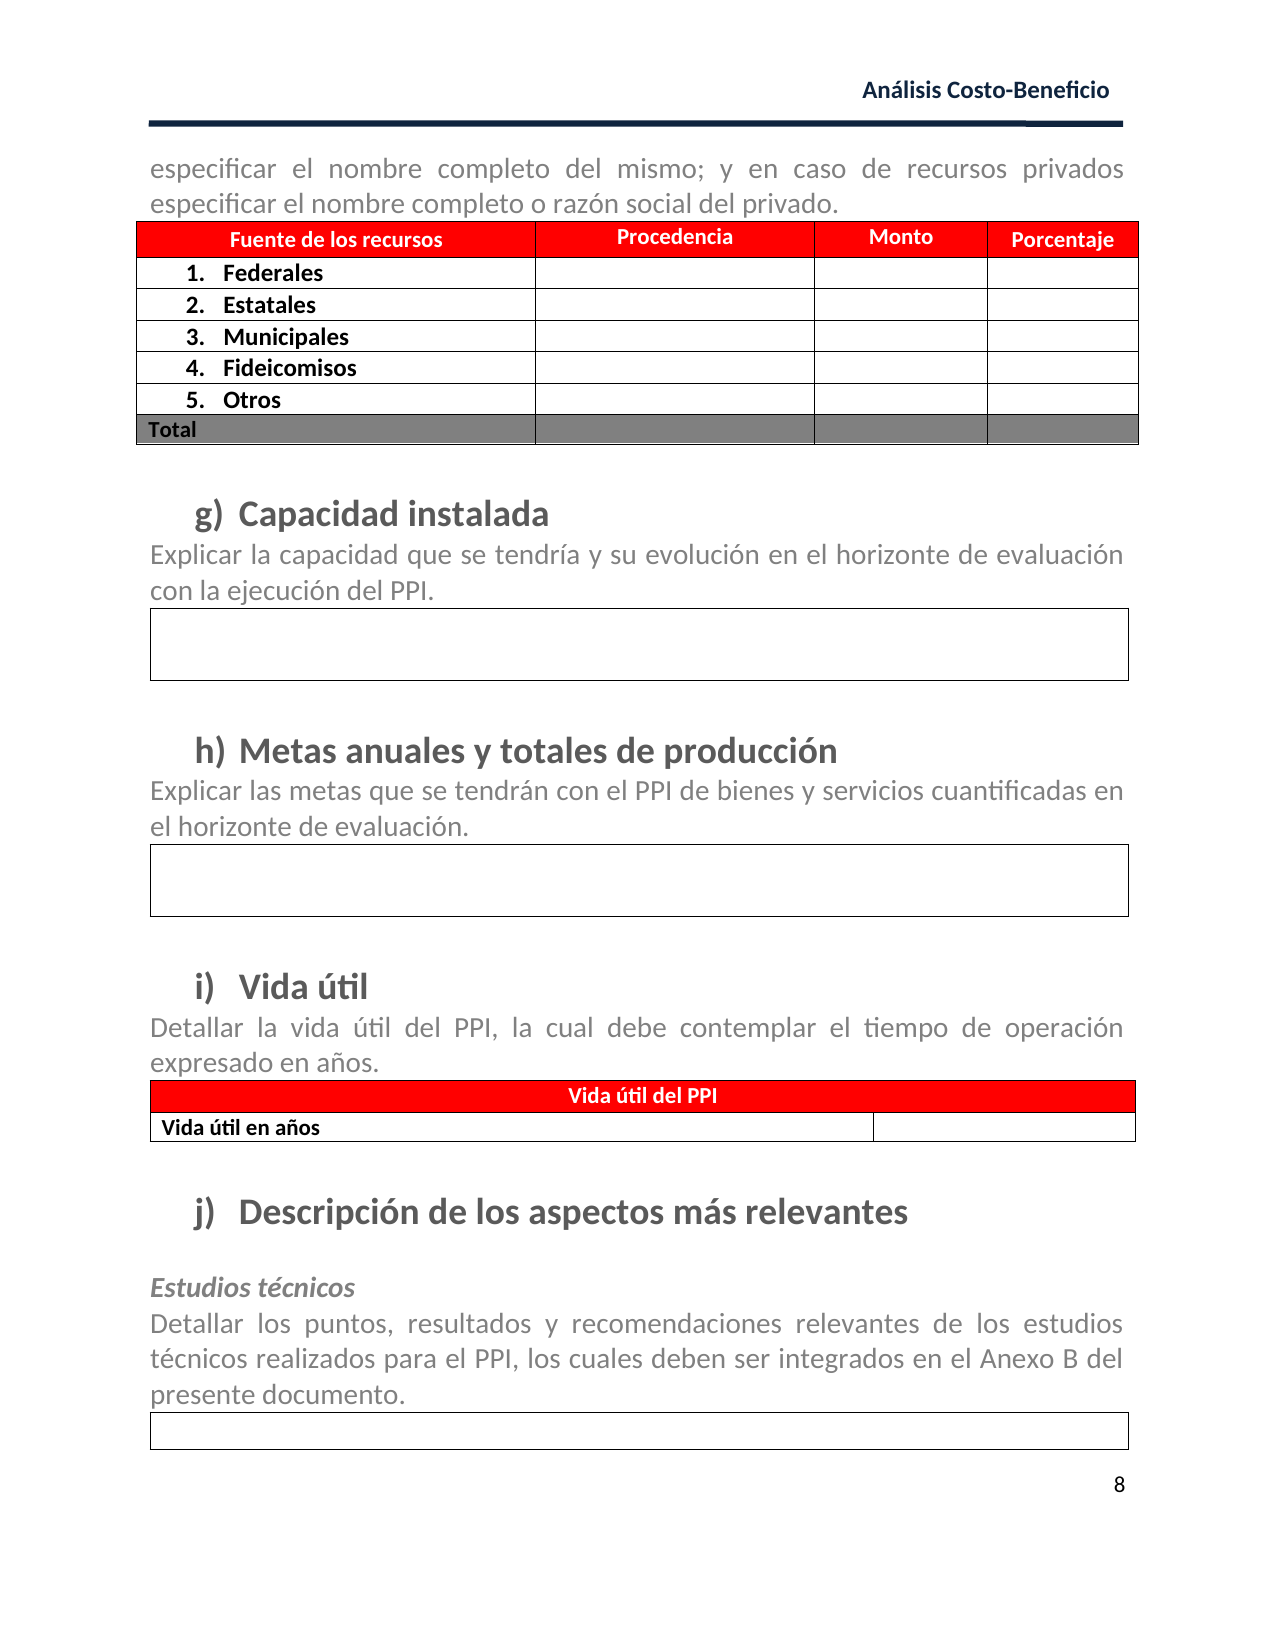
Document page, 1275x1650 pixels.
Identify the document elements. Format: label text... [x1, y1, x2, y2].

table_cell [988, 258, 1138, 288]
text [150, 150, 1125, 221]
table_cell Municipales [137, 321, 535, 351]
list Metas anuales y totales de producción [194, 727, 1125, 772]
table_cell [536, 321, 814, 351]
table_cell [815, 321, 987, 351]
table_cell [536, 258, 814, 288]
table_cell [815, 415, 987, 443]
table_cell [536, 384, 814, 414]
table_cell [988, 289, 1138, 320]
table_header Porcentaje [988, 222, 1138, 257]
table_cell Federales [137, 258, 535, 288]
table_cell [815, 384, 987, 414]
list Descripción de los aspectos más relevantes [194, 1188, 1125, 1234]
table_cell [536, 289, 814, 320]
text Explicar la capacidad que se tendría y su evolución en el horizonte de evaluación con la ejecución del PPI. [150, 536, 1125, 607]
table_cell Vida útil en años [151, 1113, 873, 1141]
table_cell [988, 321, 1138, 351]
table_cell [988, 384, 1138, 414]
text Detallar los puntos, resultados y recomendaciones relevantes de los estudios técnicos realizados para el PPI, los cuales deben ser integrados en el Anexo B del presente documento. [150, 1305, 1125, 1412]
table_header [151, 609, 1128, 680]
text Explicar las metas que se tendrán con el PPI de bienes y servicios cuantificadas en el horizonte de evaluación. [150, 772, 1125, 844]
table_header Fuente de los recursos [137, 222, 535, 257]
table_cell [536, 415, 814, 443]
table_cell [874, 1113, 1135, 1141]
table_cell [815, 289, 987, 320]
table_cell [815, 258, 987, 288]
table_header Monto [815, 222, 987, 257]
table_cell [536, 352, 814, 383]
list Vida útil [194, 963, 1125, 1009]
table_header [151, 1413, 1128, 1448]
table_header [151, 845, 1128, 916]
text Detallar la vida útil del PPI, la cual debe contemplar el tiempo de operación expresado en años. [150, 1009, 1125, 1080]
text Estudios técnicos [150, 1269, 1125, 1305]
table_cell Otros [137, 384, 535, 414]
table_cell [815, 352, 987, 383]
table_cell [988, 415, 1138, 443]
table_cell [988, 352, 1138, 383]
table_cell Total [137, 415, 535, 443]
table_cell Estatales [137, 289, 535, 320]
table_cell Fideicomisos [137, 352, 535, 383]
list Capacidad instalada [194, 490, 1125, 536]
table_header Procedencia [536, 222, 814, 257]
table_header Vida útil del PPI [151, 1081, 1135, 1112]
